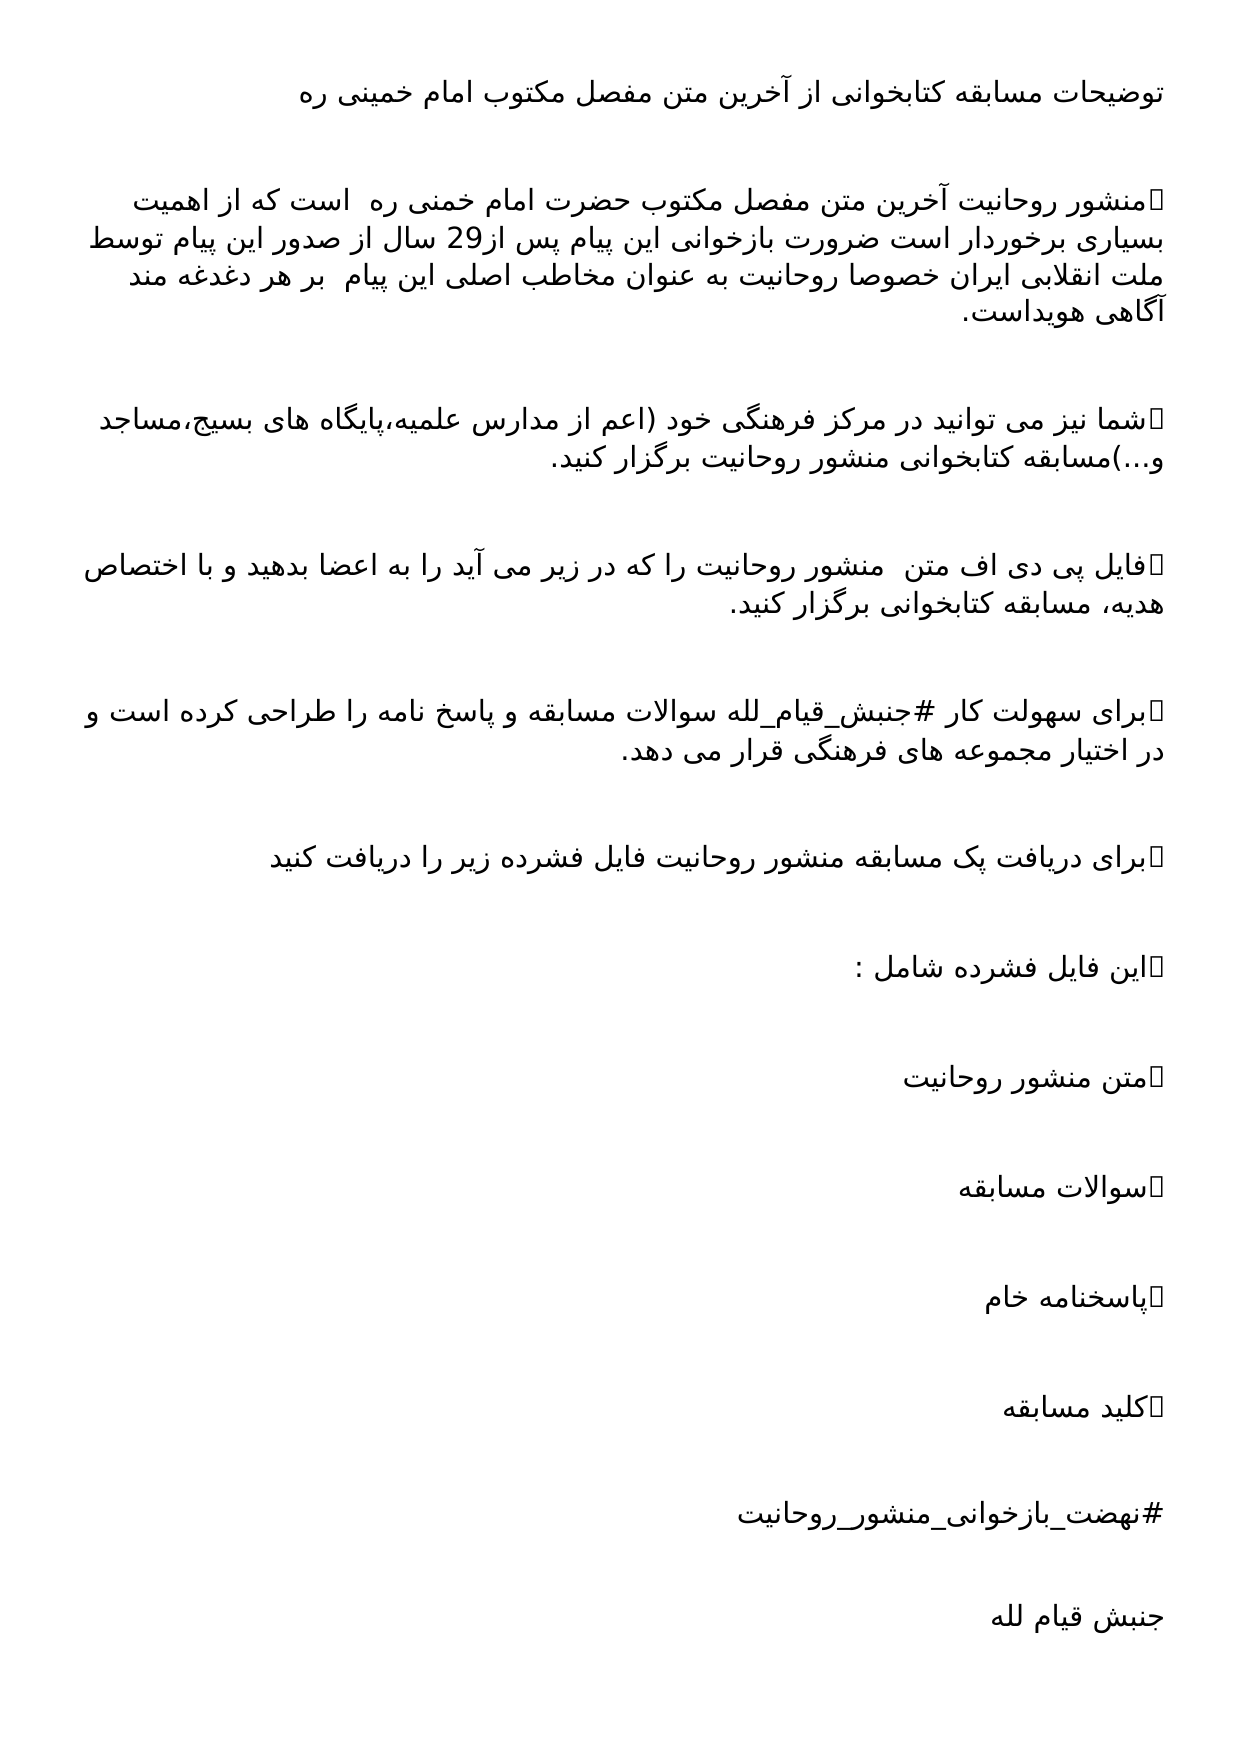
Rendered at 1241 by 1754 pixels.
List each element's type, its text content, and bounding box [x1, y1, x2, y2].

text 📌برای دریافت پک مسابقه منشور روحانیت فایل فشرده زیر را دریافت کنید [75, 837, 1165, 876]
text 🔴کلید مسابقه [75, 1386, 1165, 1426]
text 📌این فایل فشرده شامل : [75, 947, 1165, 986]
text 📌شما نیز می توانید در مرکز فرهنگی خود (اعم از مدارس علمیه،پایگاه های بسیج،مساجد و...)مسابقه کتابخوانی منشور روحانیت برگزار کنید. [75, 398, 1165, 474]
text 📌منشور روحانیت آخرین متن مفصل مکتوب حضرت امام خمنی ره است که از اهمیت بسیاری برخوردار است ضرورت بازخوانی این پیام پس از29 سال از صدور این پیام توسط ملت انقلابی ایران خصوصا روحانیت به عنوان مخاطب اصلی این پیام بر هر دغدغه مند آگاهی هویداست. [75, 179, 1165, 328]
text #نهضت_بازخوانی_منشور_روحانیت [75, 1496, 1165, 1530]
text 🔴متن منشور روحانیت [75, 1056, 1165, 1096]
text 🔴پاسخنامه خام [75, 1276, 1165, 1316]
text 📌برای سهولت کار #جنبش_قیام_لله سوالات مسابقه و پاسخ نامه را طراحی کرده است و در اختیار مجموعه های فرهنگی قرار می دهد. [75, 691, 1165, 767]
text توضیحات مسابقه کتابخوانی از آخرین متن مفصل مکتوب امام خمینی ره [75, 75, 1165, 109]
text 🔴سوالات مسابقه [75, 1166, 1165, 1206]
text 📌فایل پی دی اف متن منشور روحانیت را که در زیر می آید را به اعضا بدهید و با اختصاص هدیه، مسابقه کتابخوانی برگزار کنید. [75, 544, 1165, 621]
text جنبش قیام لله [75, 1600, 1165, 1634]
